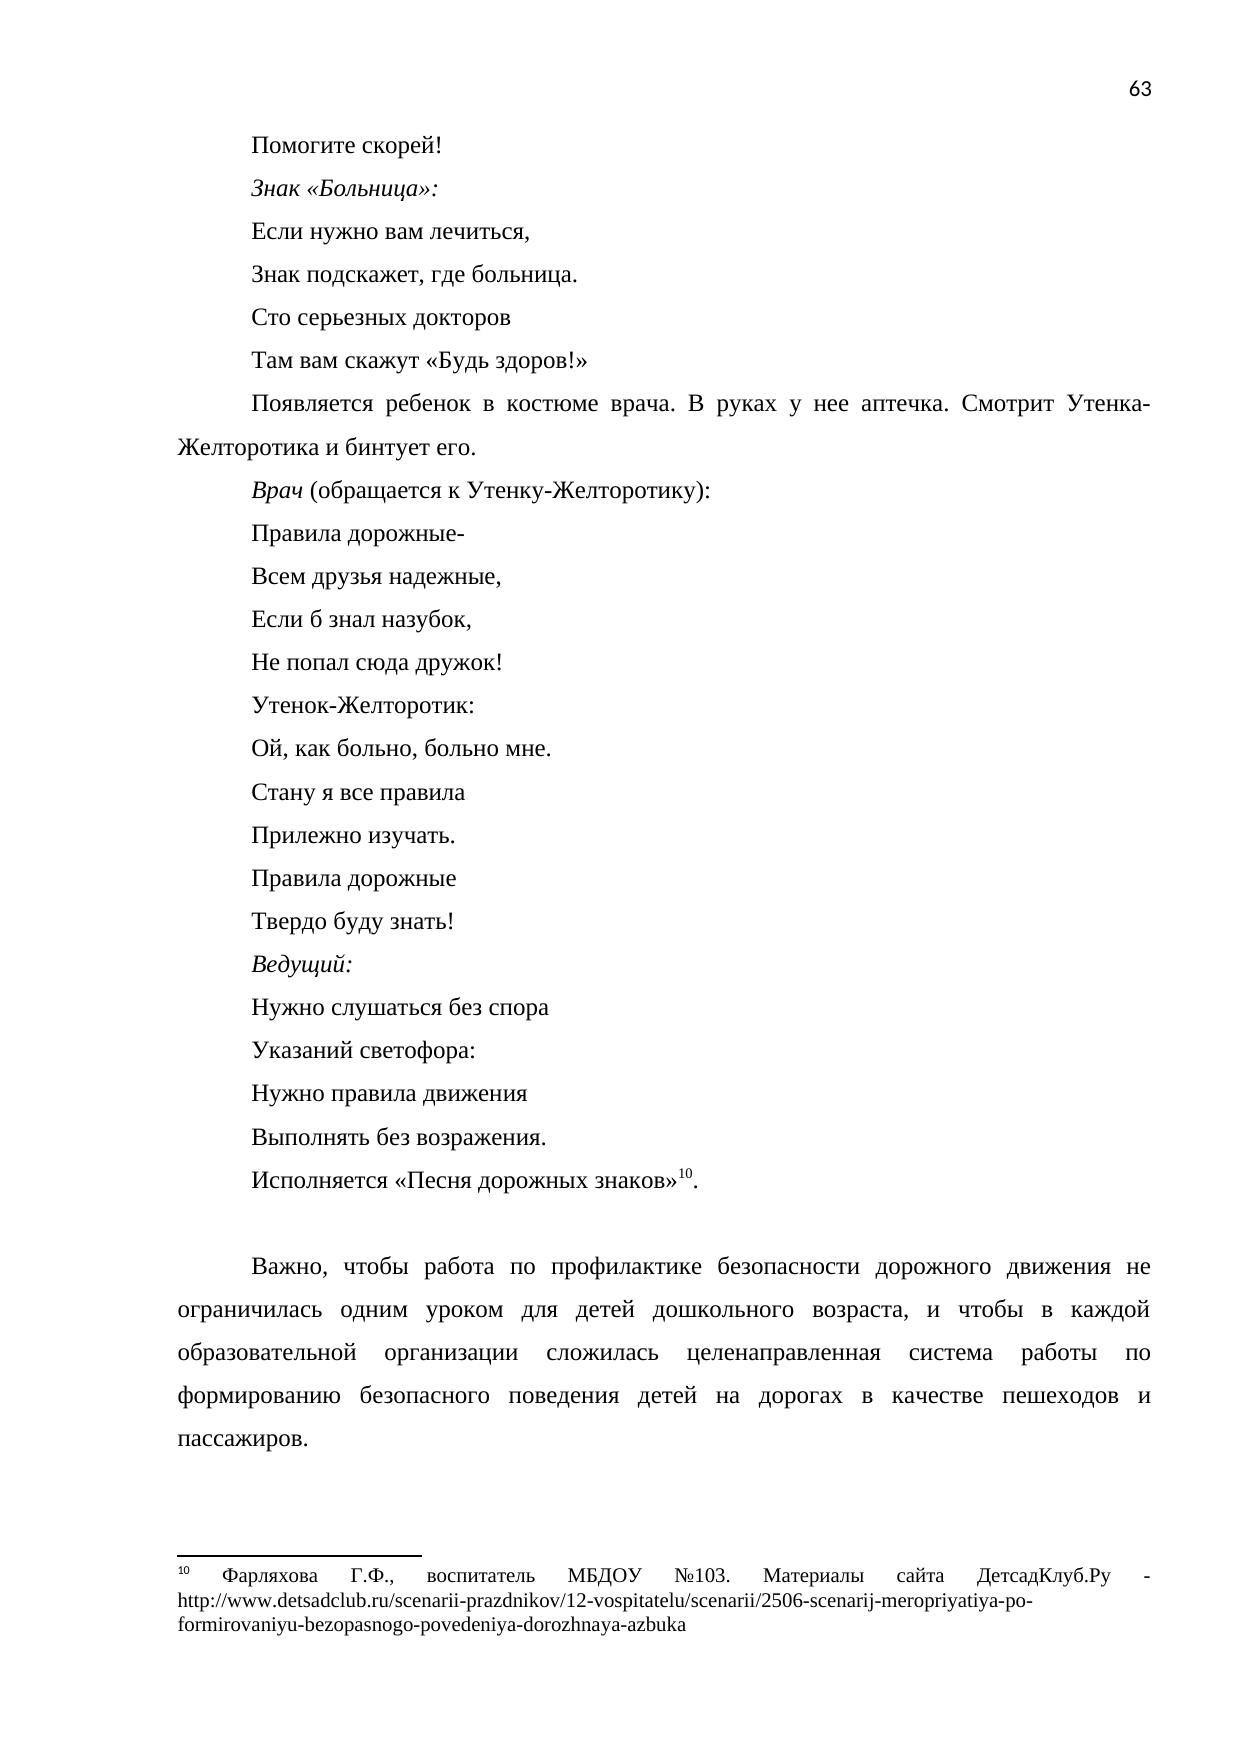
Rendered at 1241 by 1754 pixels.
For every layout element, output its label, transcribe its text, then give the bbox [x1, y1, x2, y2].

text Появляется ребенок в костюме врача. В руках у нее аптечка. Смотрит Утенка-Желторотика и бинтует его. [177, 388, 1152, 460]
text Знак «Больница»: [177, 173, 1152, 202]
text Сто серьезных докторов [177, 302, 1152, 331]
text Ой, как больно, больно мне. [177, 733, 1152, 762]
text Правила дорожные [177, 863, 1152, 892]
text Нужно слушаться без спора [177, 992, 1152, 1021]
text Указаний светофора: [177, 1035, 1152, 1064]
text Нужно правила движения [177, 1078, 1152, 1107]
text Если б знал назубок, [177, 604, 1152, 633]
text Твердо буду знать! [177, 906, 1152, 935]
text Выполнять без возражения. [177, 1122, 1152, 1150]
text Не попал сюда дружок! [177, 647, 1152, 676]
text Стану я все правила [177, 777, 1152, 805]
text Исполняется «Песня дорожных знаков». [177, 1165, 1152, 1193]
text Всем друзья надежные, [177, 561, 1152, 590]
text Если нужно вам лечиться, [177, 216, 1152, 245]
text Врач (обращается к Утенку-Желторотику): [177, 475, 1152, 503]
text Ведущий: [177, 949, 1152, 978]
text Важно, чтобы работа по профилактике безопасности дорожного движения не ограничилась одним уроком для детей дошкольного возраста, и чтобы в каждой образовательной организации сложилась целенаправленная система работы по формированию безопасного поведения детей на дорогах в качестве пешеходов и пассажиров. [177, 1251, 1152, 1452]
text Помогите скорей! [177, 130, 1152, 158]
text Там вам скажут «Будь здоров!» [177, 345, 1152, 374]
text Утенок-Желторотик: [177, 690, 1152, 719]
text Прилежно изучать. [177, 820, 1152, 848]
text Правила дорожные- [177, 518, 1152, 547]
text Знак подскажет, где больница. [177, 259, 1152, 288]
